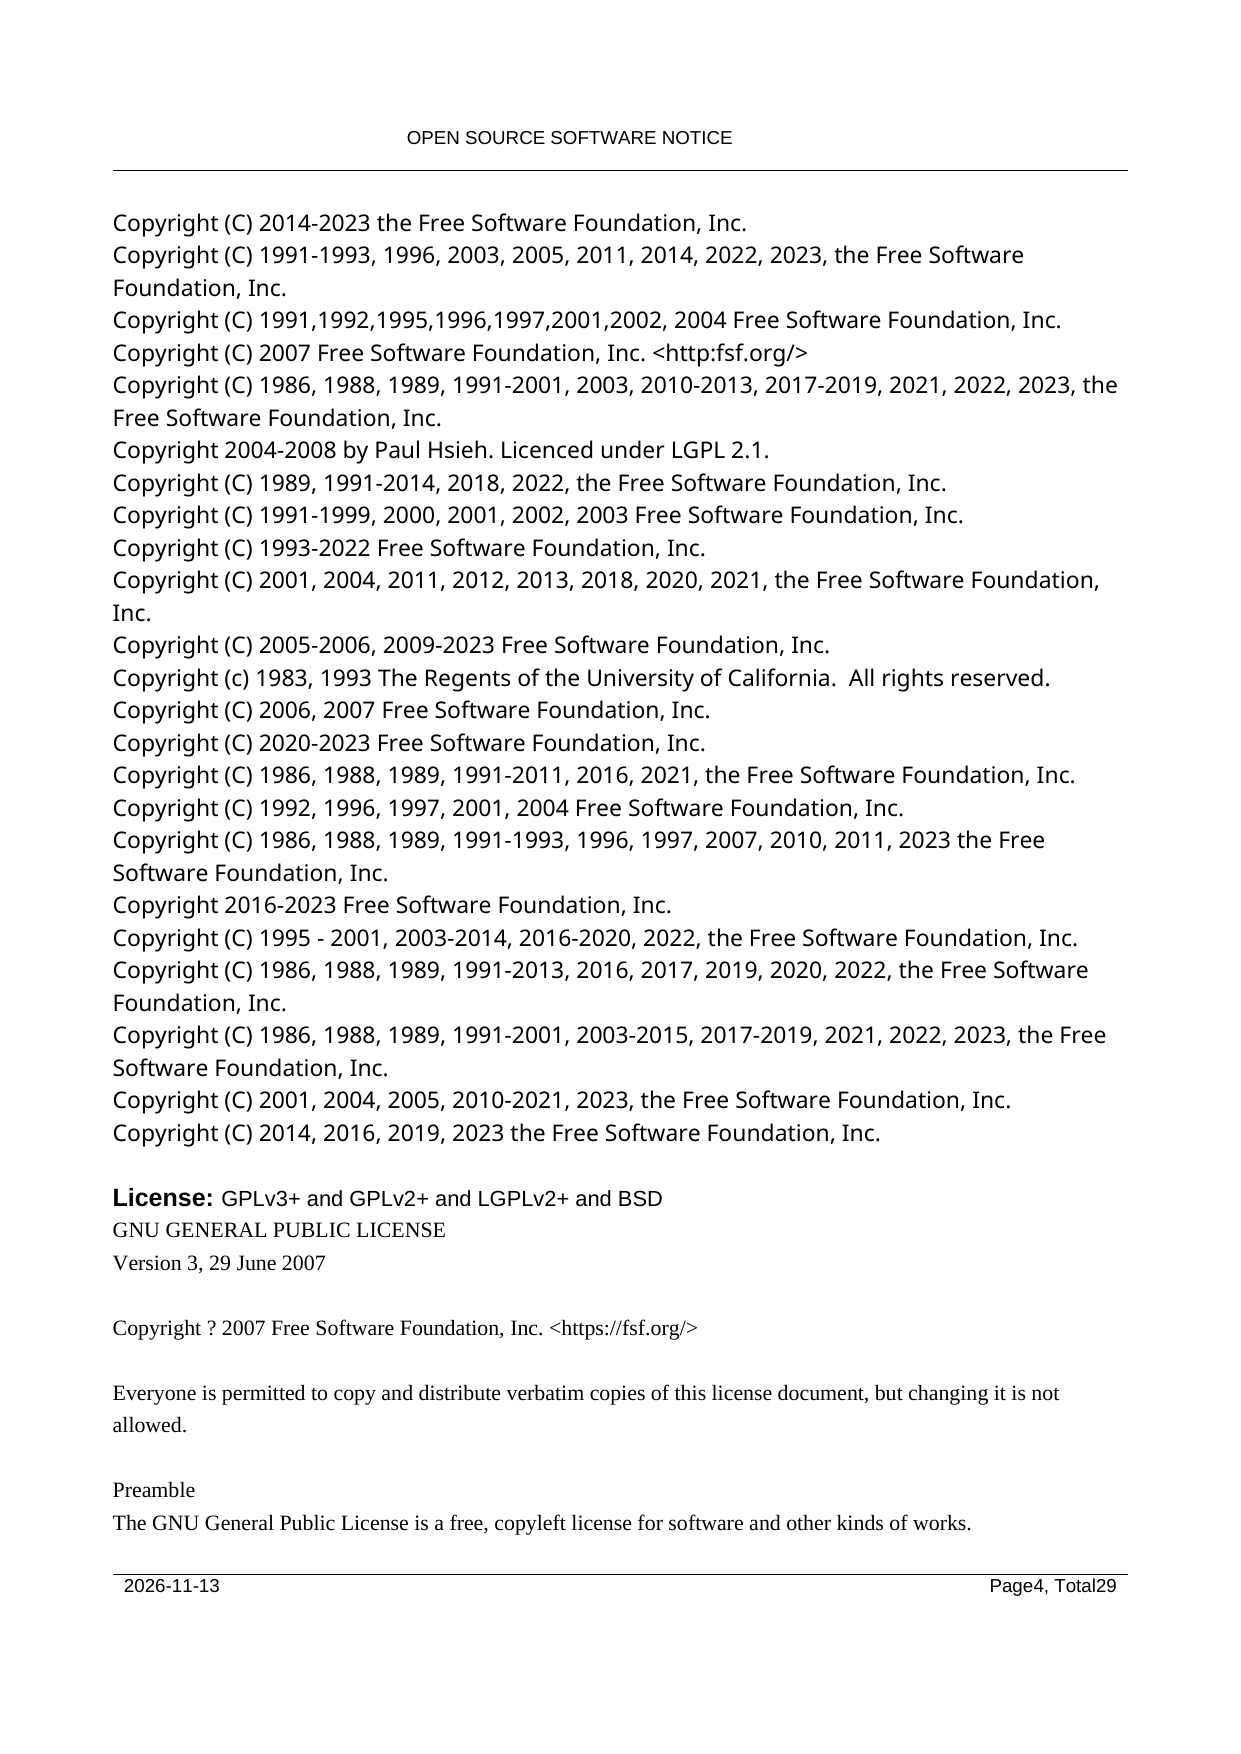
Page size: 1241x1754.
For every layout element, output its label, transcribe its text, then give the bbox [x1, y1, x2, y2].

text License: GPLv3+ and GPLv2+ and LGPLv2+ and BSD [112, 1181, 1128, 1214]
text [112, 206, 1128, 1181]
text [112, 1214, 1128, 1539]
